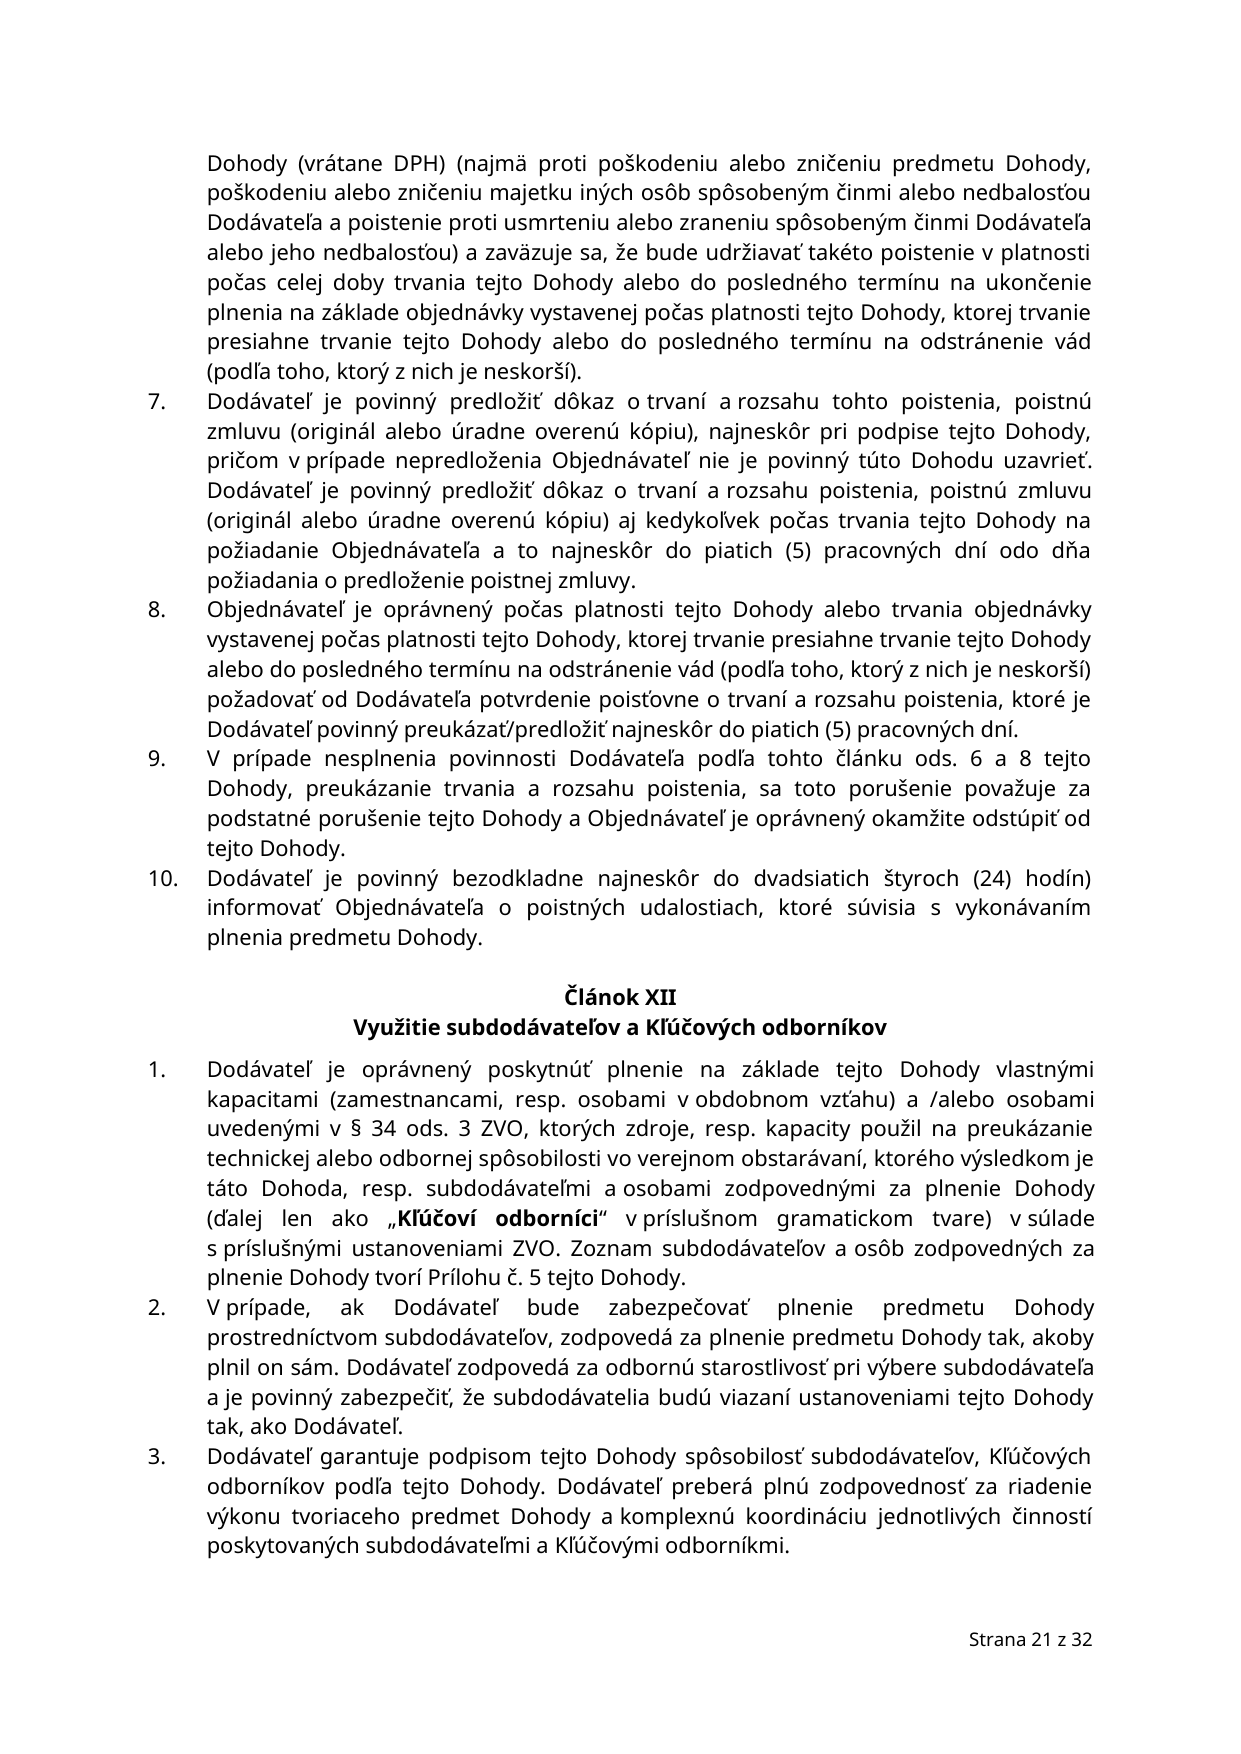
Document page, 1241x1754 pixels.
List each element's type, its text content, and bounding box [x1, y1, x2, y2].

list V prípade, ak Dodávateľ bude zabezpečovať plnenie predmetu Dohody prostredníctvom subdodávateľov, zodpovedá za plnenie predmetu Dohody tak, akoby plnil on sám. Dodávateľ zodpovedá za odbornú starostlivosť pri výbere subdodávateľa a je povinný zabezpečiť, že subdodávatelia budú viazaní ustanoveniami tejto Dohody tak, ako Dodávateľ. [148, 1292, 1095, 1441]
list Dodávateľ je povinný bezodkladne najneskôr do dvadsiatich štyroch (24) hodín) informovať Objednávateľa o poistných udalostiach, ktoré súvisia s vykonávaním plnenia predmetu Dohody. [148, 863, 1093, 952]
list Objednávateľ je oprávnený počas platnosti tejto Dohody alebo trvania objednávky vystavenej počas platnosti tejto Dohody, ktorej trvanie presiahne trvanie tejto Dohody alebo do posledného termínu na odstránenie vád (podľa toho, ktorý z nich je neskorší) požadovať od Dodávateľa potvrdenie poisťovne o trvaní a rozsahu poistenia, ktoré je Dodávateľ povinný preukázať/predložiť najneskôr do piatich (5) pracovných dní. [148, 594, 1093, 743]
list V prípade nesplnenia povinnosti Dodávateľa podľa tohto článku ods. 6 a 8 tejto Dohody, preukázanie trvania a rozsahu poistenia, sa toto porušenie považuje za podstatné porušenie tejto Dohody a Objednávateľ je oprávnený okamžite odstúpiť od tejto Dohody. [148, 743, 1093, 863]
list Dodávateľ garantuje podpisom tejto Dohody spôsobilosť subdodávateľov, Kľúčových odborníkov podľa tejto Dohody. Dodávateľ preberá plnú zodpovednosť za riadenie výkonu tvoriaceho predmet Dohody a komplexnú koordináciu jednotlivých činností poskytovaných subdodávateľmi a Kľúčovými odborníkmi. [148, 1441, 1093, 1560]
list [148, 148, 1093, 386]
subtitle Využitie subdodávateľov a Kľúčových odborníkov [148, 1012, 1093, 1041]
subtitle Článok XII [148, 982, 1093, 1012]
list Dodávateľ je oprávnený poskytnúť plnenie na základe tejto Dohody vlastnými kapacitami (zamestnancami, resp. osobami v obdobnom vzťahu) a /alebo osobami uvedenými v § 34 ods. 3 ZVO, ktorých zdroje, resp. kapacity použil na preukázanie technickej alebo odbornej spôsobilosti vo verejnom obstarávaní, ktorého výsledkom je táto Dohoda, resp. subdodávateľmi a osobami zodpovednými za plnenie Dohody (ďalej len ako „Kľúčoví odborníci“ v príslušnom gramatickom tvare) v súlade s príslušnými ustanoveniami ZVO. Zoznam subdodávateľov a osôb zodpovedných za plnenie Dohody tvorí Prílohu č. 5 tejto Dohody. [148, 1054, 1095, 1292]
list Dodávateľ je povinný predložiť dôkaz o trvaní a rozsahu tohto poistenia, poistnú zmluvu (originál alebo úradne overenú kópiu), najneskôr pri podpise tejto Dohody, pričom v prípade nepredloženia Objednávateľ nie je povinný túto Dohodu uzavrieť. Dodávateľ je povinný predložiť dôkaz o trvaní a rozsahu poistenia, poistnú zmluvu (originál alebo úradne overenú kópiu) aj kedykoľvek počas trvania tejto Dohody na požiadanie Objednávateľa a to najneskôr do piatich (5) pracovných dní odo dňa požiadania o predloženie poistnej zmluvy. [148, 386, 1093, 594]
